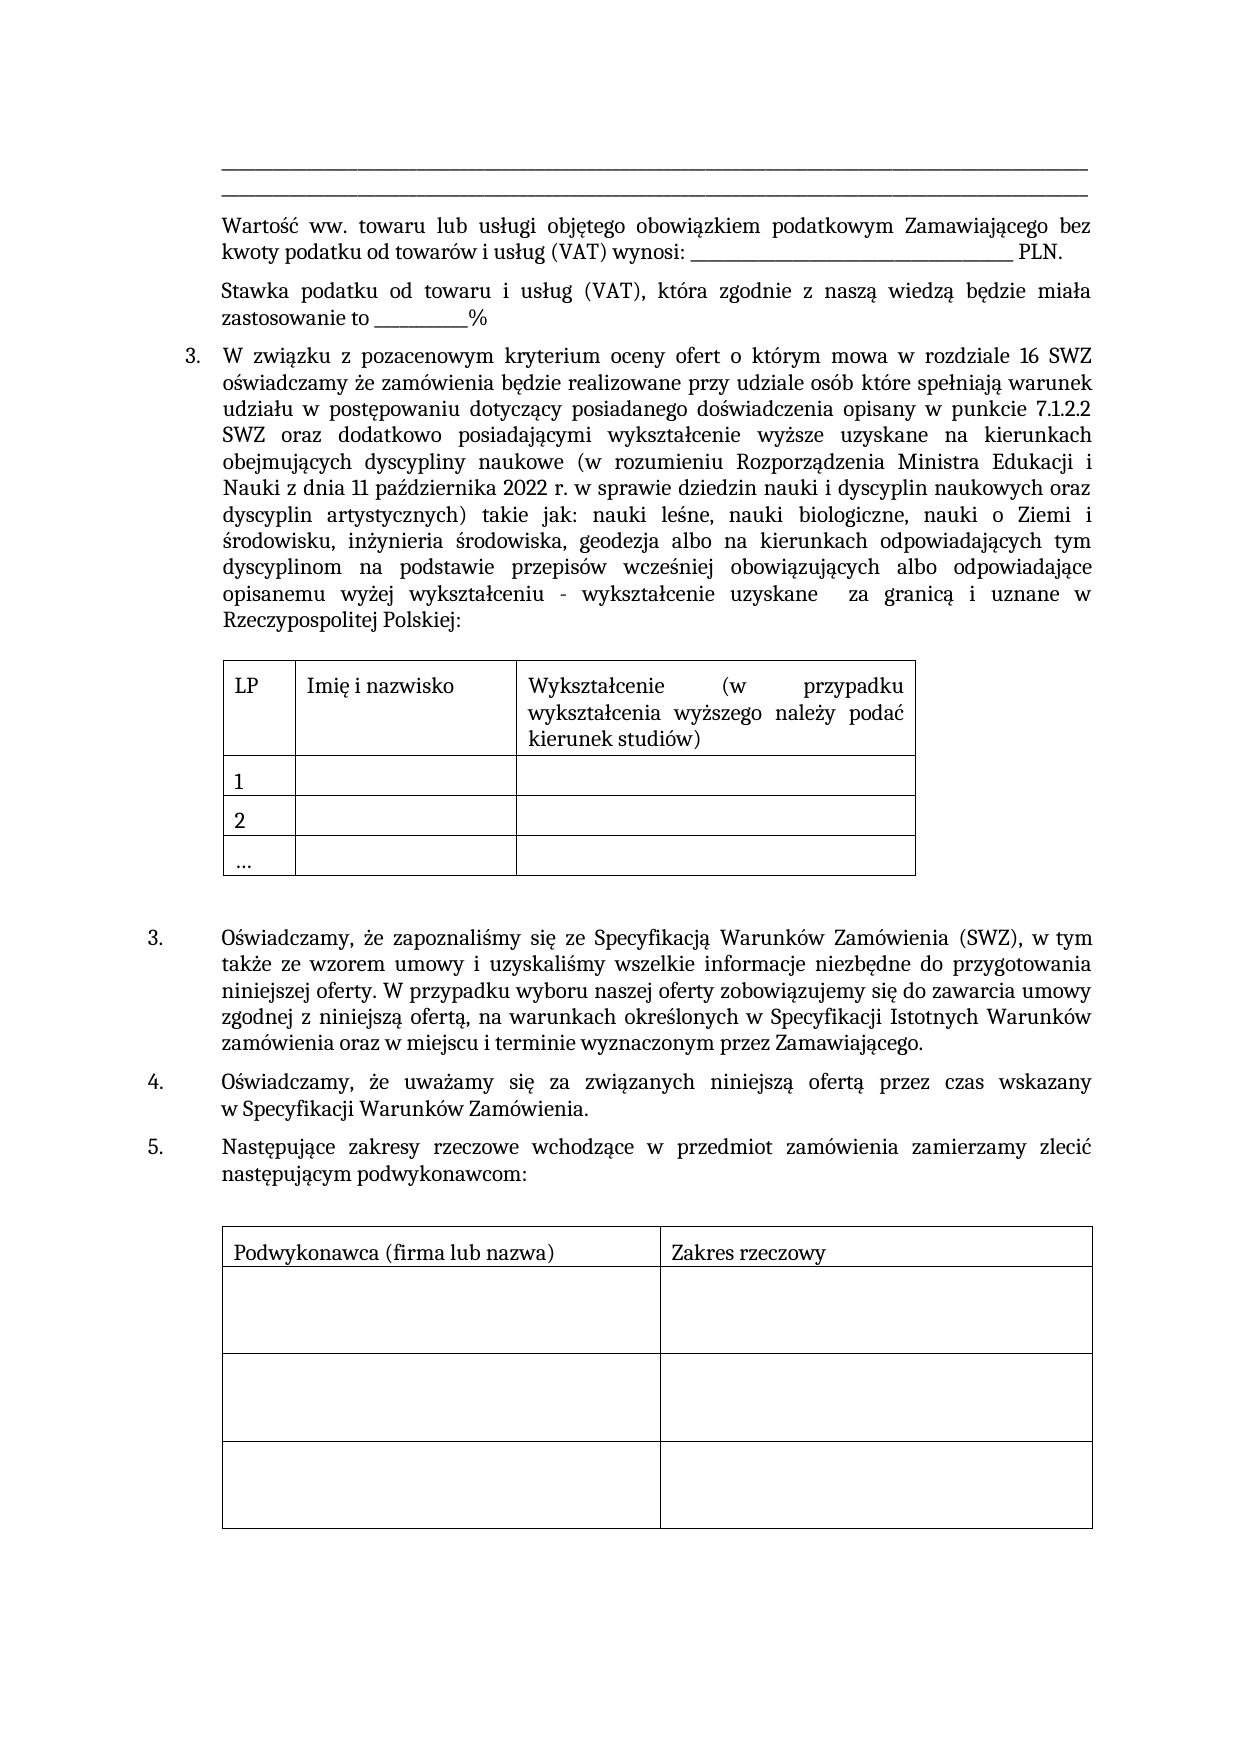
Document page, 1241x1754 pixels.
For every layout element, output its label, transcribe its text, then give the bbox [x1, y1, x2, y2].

table_cell [661, 1354, 1092, 1441]
table_cell … [224, 836, 295, 874]
list W związku z pozacenowym kryterium oceny ofert o którym mowa w rozdziale 16 SWZ oświadczamy że zamówienia będzie realizowane przy udziale osób które spełniają warunek udziału w postępowaniu dotyczący posiadanego doświadczenia opisany w punkcie 7.1.2.2 SWZ oraz dodatkowo posiadającymi wykształcenie wyższe uzyskane na kierunkach obejmujących dyscypliny naukowe (w rozumieniu Rozporządzenia Ministra Edukacji i Nauki z dnia 11 października 2022 r. w sprawie dziedzin nauki i dyscyplin naukowych oraz dyscyplin artystycznych) takie jak: nauki leśne, nauki biologiczne, nauki o Ziemi i środowisku, inżynieria środowiska, geodezja albo na kierunkach odpowiadających tym dyscyplinom na podstawie przepisów wcześniej obowiązujących albo odpowiadające opisanemu wyżej wykształceniu - wykształcenie uzyskane za granicą i uznane w Rzeczypospolitej Polskiej: [185, 343, 1093, 633]
text 4. Oświadczamy, że uważamy się za związanych niniejszą ofertą przez czas wskazany w Specyfikacji Warunków Zamówienia. [148, 1069, 1093, 1122]
table_cell [296, 796, 516, 835]
table_header Podwykonawca (firma lub nazwa) [223, 1227, 660, 1266]
table_cell [517, 756, 915, 795]
table_cell [661, 1267, 1092, 1353]
table_cell [661, 1442, 1092, 1528]
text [221, 148, 1093, 200]
table_cell 1 [224, 756, 295, 795]
table_header Imię i nazwisko [296, 661, 516, 755]
text 5. Następujące zakresy rzeczowe wchodzące w przedmiot zamówienia zamierzamy zlecić następującym podwykonawcom: [148, 1134, 1093, 1187]
table_header LP [224, 661, 295, 755]
table_cell [223, 1442, 660, 1528]
table_cell 2 [224, 796, 295, 835]
table_header Zakres rzeczowy [661, 1227, 1092, 1266]
table_cell [517, 796, 915, 835]
table_cell [223, 1354, 660, 1441]
table_cell [296, 836, 516, 874]
table_cell [517, 836, 915, 874]
table_header Wykształcenie (w przypadku wykształcenia wyższego należy podać kierunek studiów) [517, 661, 915, 755]
text Stawka podatku od towaru i usług (VAT), która zgodnie z naszą wiedzą będzie miała zastosowanie to ___________% [221, 278, 1093, 331]
text Wartość ww. towaru lub usługi objętego obowiązkiem podatkowym Zamawiającego bez kwoty podatku od towarów i usług (VAT) wynosi: ______________________________________ PLN. [221, 213, 1093, 266]
table_cell [223, 1267, 660, 1353]
text 3. Oświadczamy, że zapoznaliśmy się ze Specyfikacją Warunków Zamówienia (SWZ), w tym także ze wzorem umowy i uzyskaliśmy wszelkie informacje niezbędne do przygotowania niniejszej oferty. W przypadku wyboru naszej oferty zobowiązujemy się do zawarcia umowy zgodnej z niniejszą ofertą, na warunkach określonych w Specyfikacji Istotnych Warunków zamówienia oraz w miejscu i terminie wyznaczonym przez Zamawiającego. [148, 925, 1093, 1056]
table_cell [296, 756, 516, 795]
